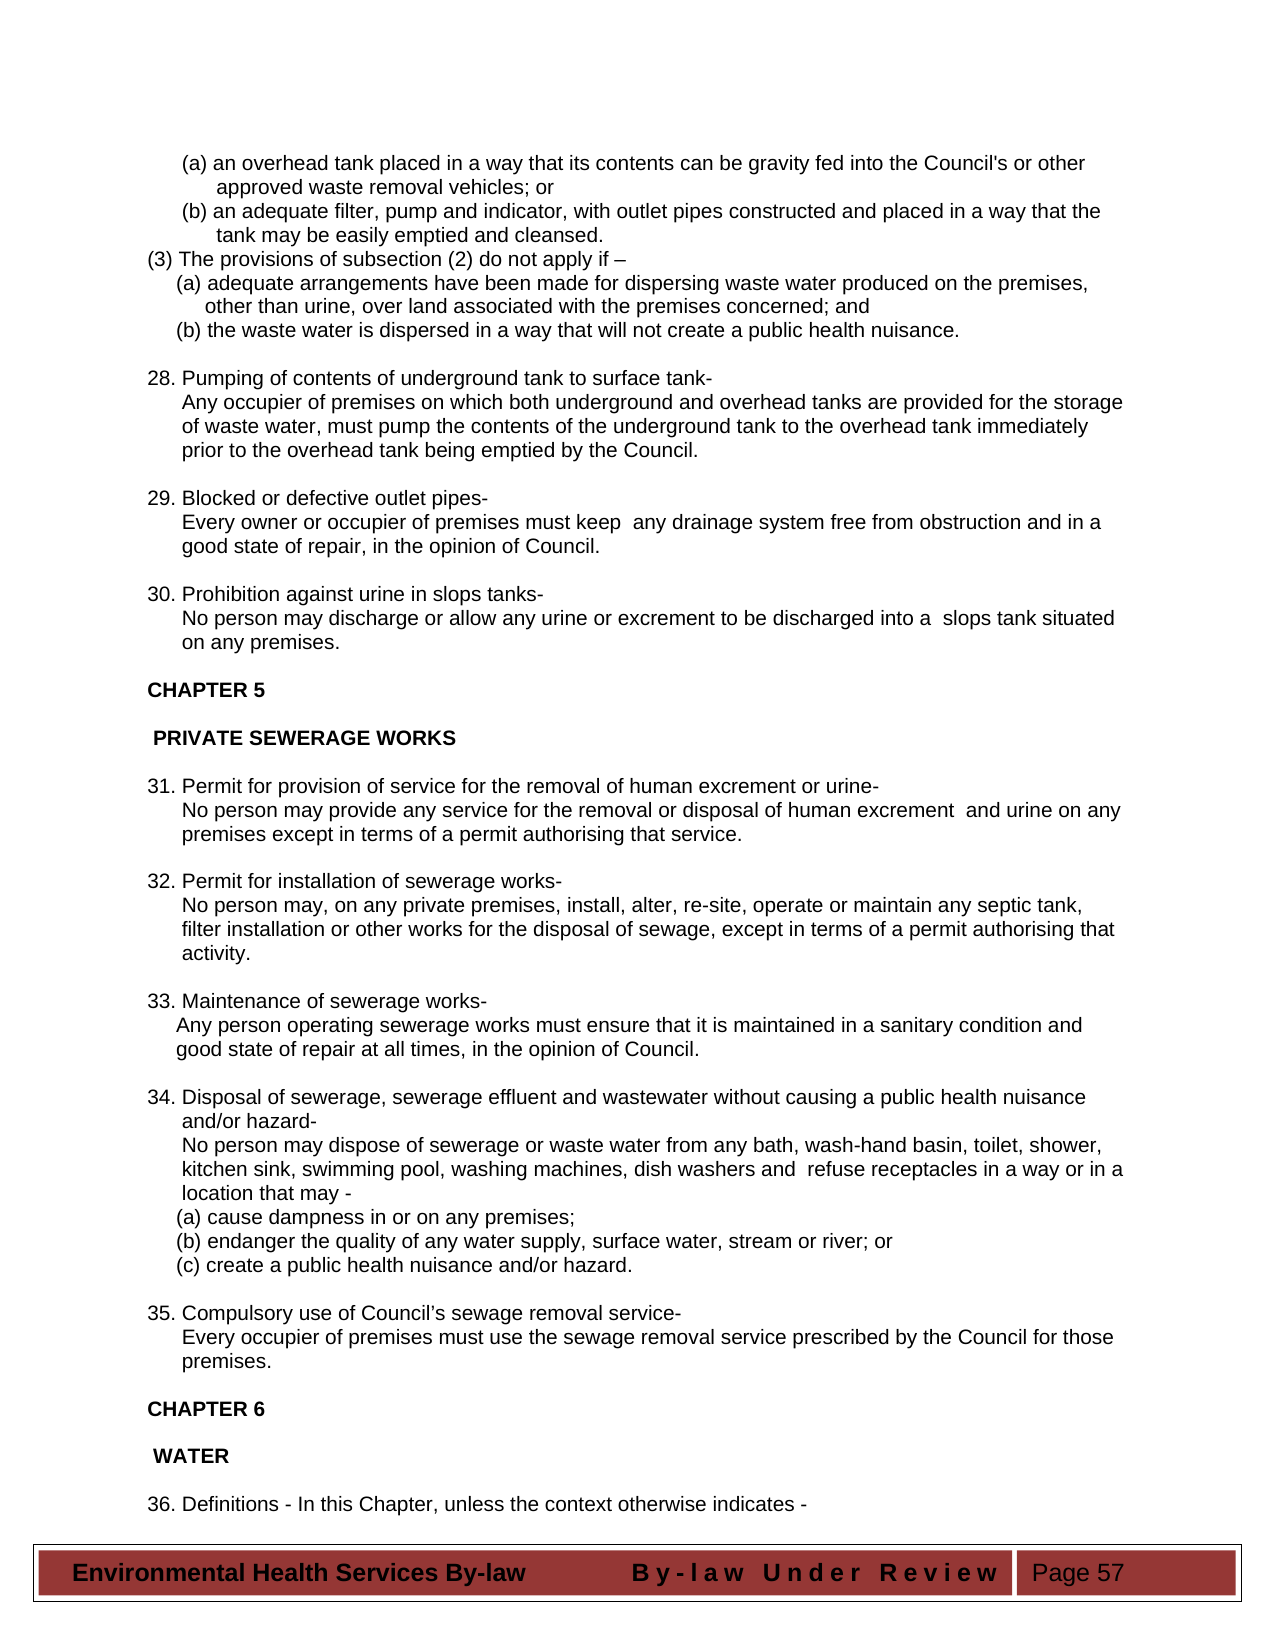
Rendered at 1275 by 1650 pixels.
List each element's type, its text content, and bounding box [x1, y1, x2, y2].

text CHAPTER 6 [147, 1396, 1153, 1420]
text (b) the waste water is dispersed in a way that will not create a public health nuisance. [147, 318, 1153, 342]
text Every occupier of premises must use the sewage removal service prescribed by the Council for those [147, 1324, 1153, 1348]
text good state of repair, in the opinion of Council. [147, 534, 1153, 558]
text (a) cause dampness in or on any premises; [147, 1205, 1153, 1229]
text (a) adequate arrangements have been made for dispersing waste water produced on the premises, [147, 270, 1153, 294]
text premises except in terms of a permit authorising that service. [147, 821, 1153, 845]
text 36. Definitions - In this Chapter, unless the context otherwise indicates - [147, 1492, 1153, 1516]
text 30. Prohibition against urine in slops tanks- [147, 582, 1153, 606]
text approved waste removal vehicles; or [147, 174, 1153, 198]
text Every owner or occupier of premises must keep any drainage system free from obstruction and in a [147, 510, 1153, 534]
text 32. Permit for installation of sewerage works- [147, 869, 1153, 893]
text No person may, on any private premises, install, alter, re-site, operate or maintain any septic tank, [147, 893, 1153, 917]
text PRIVATE SEWERAGE WORKS [147, 726, 1153, 749]
text activity. [147, 941, 1153, 965]
text tank may be easily emptied and cleansed. [147, 222, 1153, 246]
text on any premises. [147, 630, 1153, 654]
text Any person operating sewerage works must ensure that it is maintained in a sanitary condition and [147, 1013, 1153, 1037]
text and/or hazard- [147, 1109, 1153, 1133]
text (c) create a public health nuisance and/or hazard. [147, 1253, 1153, 1277]
text kitchen sink, swimming pool, washing machines, dish washers and refuse receptacles in a way or in a [147, 1157, 1153, 1181]
text other than urine, over land associated with the premises concerned; and [147, 294, 1153, 318]
text CHAPTER 5 [147, 678, 1153, 702]
text premises. [147, 1348, 1153, 1372]
text filter installation or other works for the disposal of sewage, except in terms of a permit authorising that [147, 917, 1153, 941]
text (b) endanger the quality of any water supply, surface water, stream or river; or [147, 1229, 1153, 1253]
text 35. Compulsory use of Council’s sewage removal service- [147, 1301, 1153, 1324]
text No person may provide any service for the removal or disposal of human excrement and urine on any [147, 797, 1153, 821]
text Any occupier of premises on which both underground and overhead tanks are provided for the storage [147, 390, 1153, 414]
text 33. Maintenance of sewerage works- [147, 989, 1153, 1013]
text 29. Blocked or defective outlet pipes- [147, 486, 1153, 510]
text No person may discharge or allow any urine or excrement to be discharged into a slops tank situated [147, 606, 1153, 630]
text 34. Disposal of sewerage, sewerage effluent and wastewater without causing a public health nuisance [147, 1085, 1153, 1109]
text WATER [147, 1444, 1153, 1468]
text (b) an adequate filter, pump and indicator, with outlet pipes constructed and placed in a way that the [147, 198, 1153, 222]
text (a) an overhead tank placed in a way that its contents can be gravity fed into the Council's or other [147, 122, 1153, 174]
text of waste water, must pump the contents of the underground tank to the overhead tank immediately [147, 414, 1153, 438]
text good state of repair at all times, in the opinion of Council. [147, 1037, 1153, 1061]
text (3) The provisions of subsection (2) do not apply if – [147, 246, 1153, 270]
text No person may dispose of sewerage or waste water from any bath, wash-hand basin, toilet, shower, [147, 1133, 1153, 1157]
text 31. Permit for provision of service for the removal of human excrement or urine- [147, 773, 1153, 797]
text prior to the overhead tank being emptied by the Council. [147, 438, 1153, 462]
text location that may - [147, 1181, 1153, 1205]
text 28. Pumping of contents of underground tank to surface tank- [147, 366, 1153, 390]
